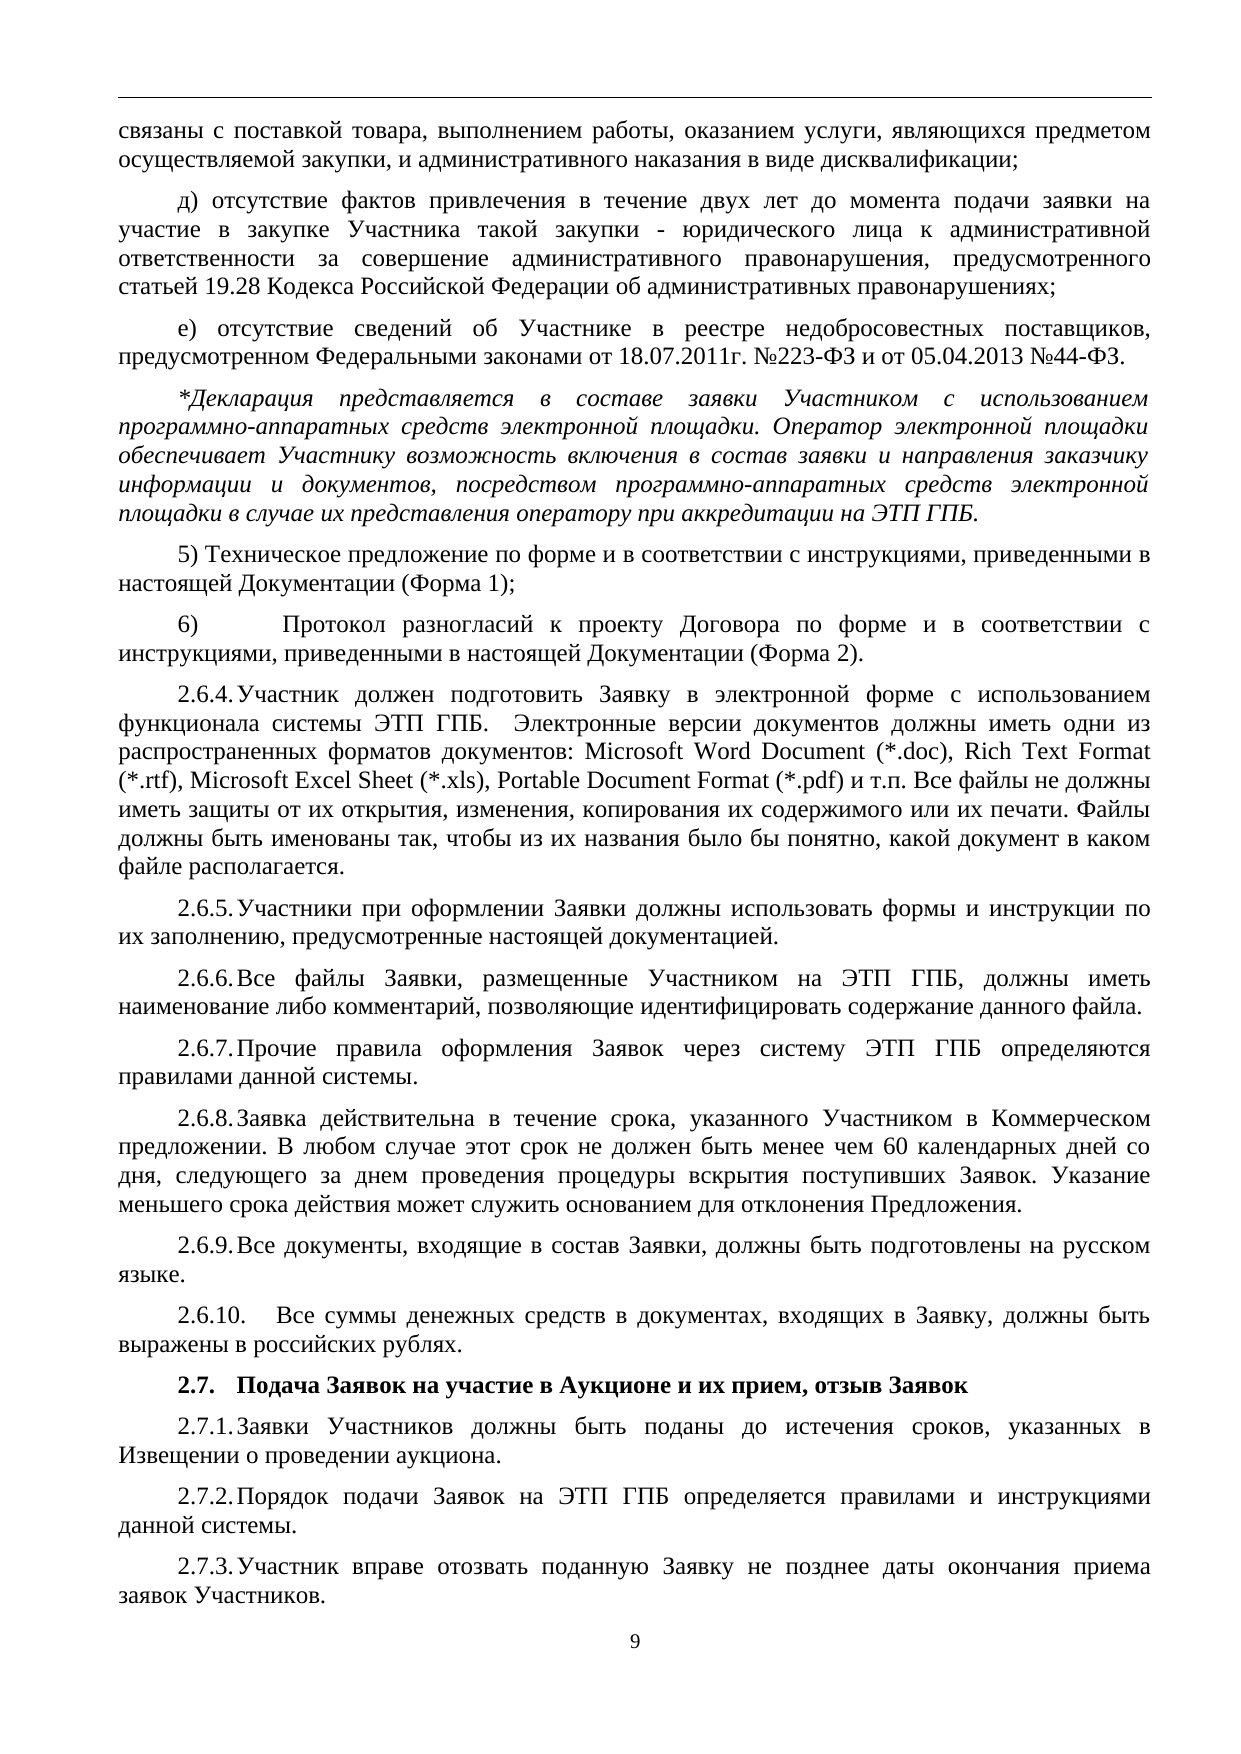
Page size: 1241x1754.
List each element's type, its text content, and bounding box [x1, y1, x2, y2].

subtitle Участники при оформлении Заявки должны использовать формы и инструкции по их заполнению, предусмотренные настоящей документацией. [118, 893, 1152, 950]
subtitle Участник должен подготовить Заявку в электронной форме с использованием функционала системы ЭТП ГПБ. Электронные версии документов должны иметь одни из распространенных форматов документов: Microsoft Word Document (*.doc), Rich Text Format (*.rtf), Microsoft Excel Sheet (*.xls), Portable Document Format (*.pdf) и т.п. Все файлы не должны иметь защиты от их открытия, изменения, копирования их содержимого или их печати. Файлы должны быть именованы так, чтобы из их названия было бы понятно, какой документ в каком файле располагается. [118, 679, 1152, 880]
text *Декларация представляется в составе заявки Участником с использованием программно-аппаратных средств электронной площадки. Оператор электронной площадки обеспечивает Участнику возможность включения в состав заявки и направления заказчику информации и документов, посредством программно-аппаратных средств электронной площадки в случае их представления оператору при аккредитации на ЭТП ГПБ. [118, 383, 1152, 526]
subtitle Подача Заявок на участие в Аукционе и их прием, отзыв Заявок [118, 1370, 1152, 1399]
subtitle Все документы, входящие в состав Заявки, должны быть подготовлены на русском языке. [118, 1230, 1152, 1288]
subtitle Участник вправе отозвать поданную Заявку не позднее даты окончания приема заявок Участников. [118, 1551, 1152, 1609]
subtitle Порядок подачи Заявок на ЭТП ГПБ определяется правилами и инструкциями данной системы. [118, 1481, 1152, 1539]
subtitle Все суммы денежных средств в документах, входящих в Заявку, должны быть выражены в российских рублях. [118, 1300, 1152, 1358]
text е) отсутствие сведений об Участнике в реестре недобросовестных поставщиков, предусмотренном Федеральными законами от 18.07.2011г. №223-ФЗ и от 05.04.2013 №44-ФЗ. [118, 313, 1152, 370]
text 5) Техническое предложение по форме и в соответствии с инструкциями, приведенными в настоящей Документации (Форма 1); [118, 539, 1152, 596]
subtitle Заявки Участников должны быть поданы до истечения сроков, указанных в Извещении о проведении аукциона. [118, 1411, 1152, 1469]
text д) отсутствие фактов привлечения в течение двух лет до момента подачи заявки на участие в закупке Участника такой закупки - юридического лица к административной ответственности за совершение административного правонарушения, предусмотренного статьей 19.28 Кодекса Российской Федерации об административных правонарушениях; [118, 185, 1152, 300]
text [118, 115, 1152, 173]
subtitle Все файлы Заявки, размещенные Участником на ЭТП ГПБ, должны иметь наименование либо комментарий, позволяющие идентифицировать содержание данного файла. [118, 963, 1152, 1020]
list Протокол разногласий к проекту Договора по форме и в соответствии с инструкциями, приведенными в настоящей Документации (Форма 2). [118, 609, 1152, 666]
subtitle Прочие правила оформления Заявок через систему ЭТП ГПБ определяются правилами данной системы. [118, 1033, 1152, 1090]
subtitle Заявка действительна в течение срока, указанного Участником в Коммерческом предложении. В любом случае этот срок не должен быть менее чем 60 календарных дней со дня, следующего за днем проведения процедуры вскрытия поступивших Заявок. Указание меньшего срока действия может служить основанием для отклонения Предложения. [118, 1103, 1152, 1218]
